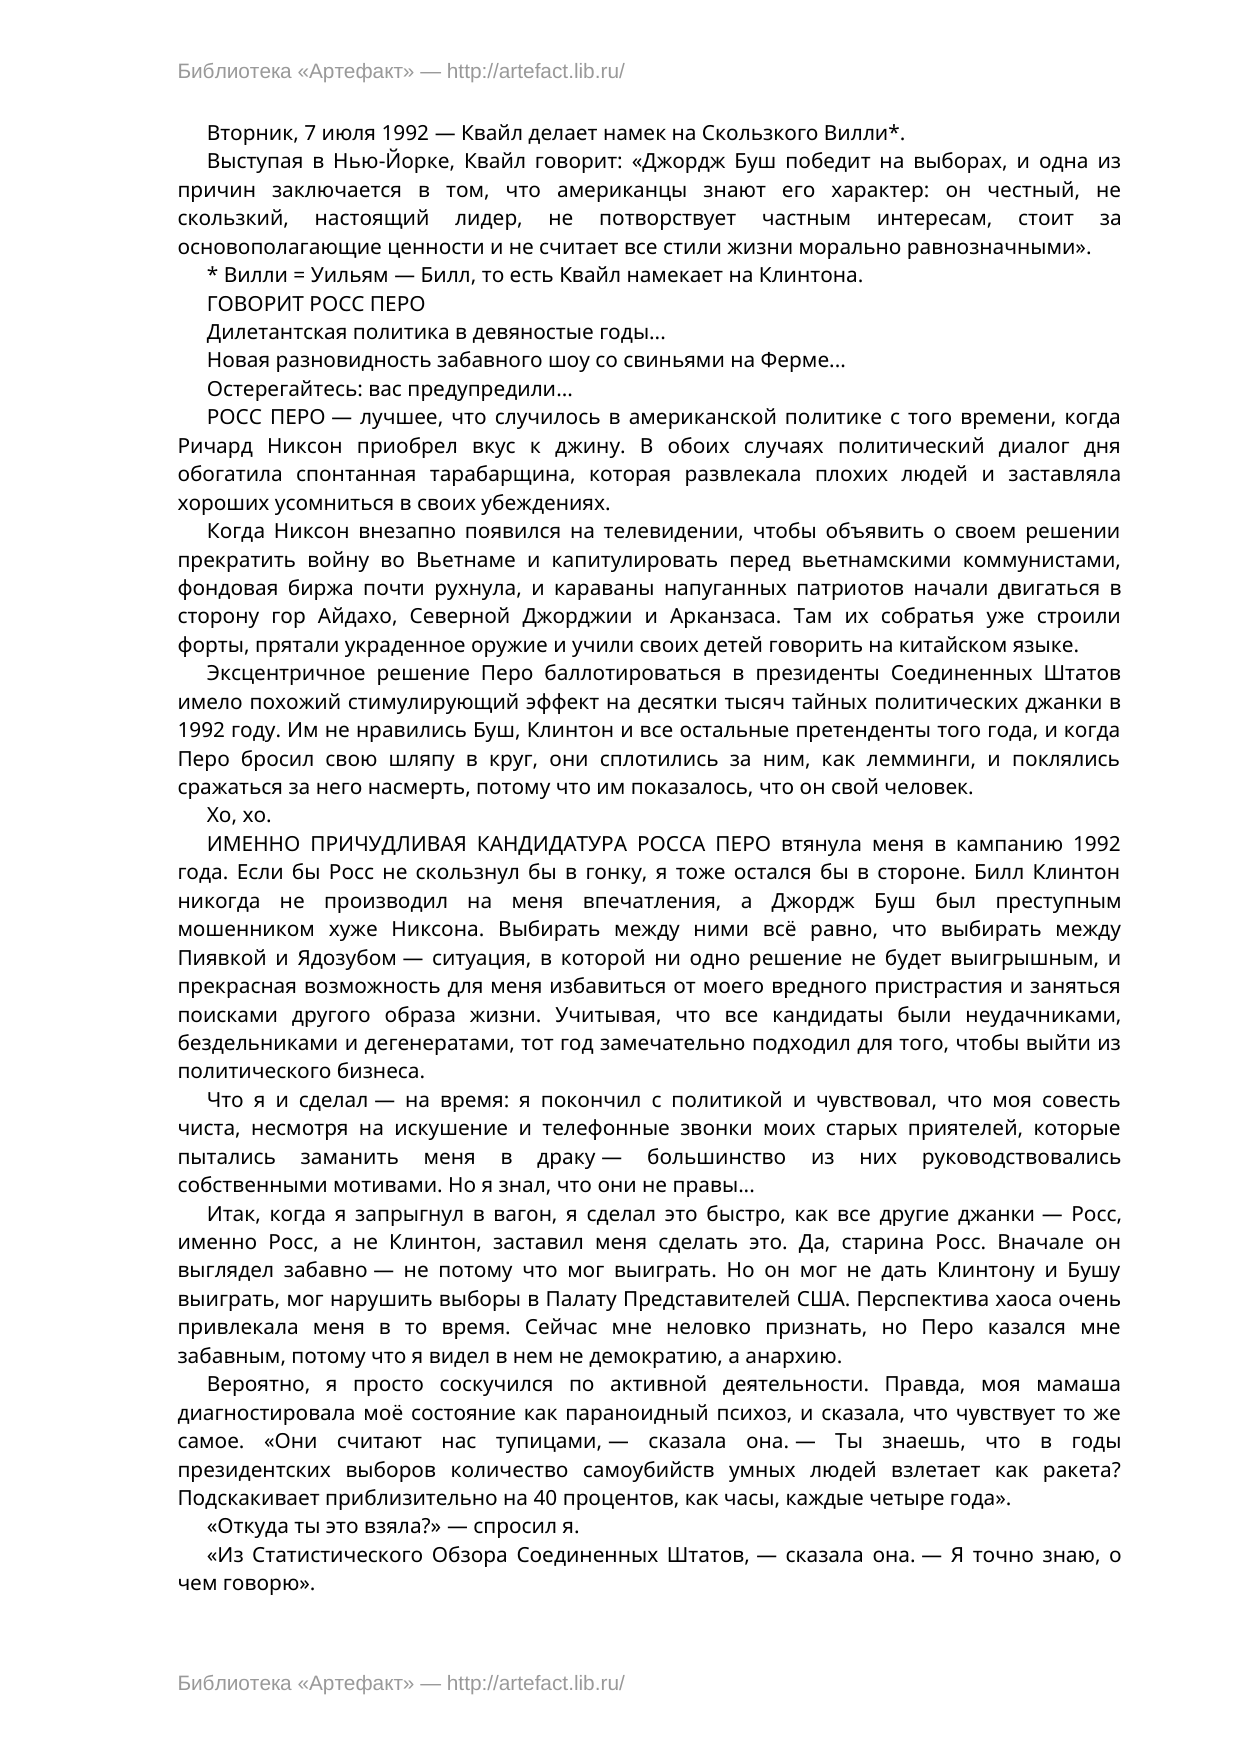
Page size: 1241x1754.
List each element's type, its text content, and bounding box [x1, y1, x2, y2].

text Выступая в Нью-Йорке, Квайл говорит: «Джордж Буш победит на выборах, и одна из причин заключается в том, что американцы знают его характер: он честный, не скользкий, настоящий лидер, не потворствует частным интересам, стоит за основополагающие ценности и не считает все стили жизни морально равнозначными». [177, 147, 1122, 260]
text ГОВОРИТ РОСС ПЕРО [177, 289, 1122, 317]
text Новая разновидность забавного шоу со свиньями на Ферме... [177, 346, 1122, 374]
text Что я и сделал — на время: я покончил с политикой и чувствовал, что моя совесть чиста, несмотря на искушение и телефонные звонки моих старых приятелей, которые пытались заманить меня в драку — большинство из них руководствовались собственными мотивами. Но я знал, что они не правы... [177, 1085, 1122, 1199]
text Хо, хо. [177, 801, 1122, 829]
text Остерегайтесь: вас предупредили... [177, 374, 1122, 402]
text «Откуда ты это взяла?» — спросил я. [177, 1512, 1122, 1540]
text Дилетантская политика в девяностые годы... [177, 317, 1122, 346]
text РОСС ПЕРО — лучшее, что случилось в американской политике с того времени, когда Ричард Никсон приобрел вкус к джину. В обоих случаях политический диалог дня обогатила спонтанная тарабарщина, которая развлекала плохих людей и заставляла хороших усомниться в своих убеждениях. [177, 402, 1122, 516]
text * Вилли = Уильям — Билл, то есть Квайл намекает на Клинтона. [177, 260, 1122, 289]
text «Из Статистического Обзора Соединенных Штатов, — сказала она. — Я точно знаю, о чем говорю». [177, 1540, 1122, 1597]
text Когда Никсон внезапно появился на телевидении, чтобы объявить о своем решении прекратить войну во Вьетнаме и капитулировать перед вьетнамскими коммунистами, фондовая биржа почти рухнула, и караваны напуганных патриотов начали двигаться в сторону гор Айдахо, Северной Джорджии и Арканзаса. Там их собратья уже строили форты, прятали украденное оружие и учили своих детей говорить на китайском языке. [177, 516, 1122, 658]
text ИМЕННО ПРИЧУДЛИВАЯ КАНДИДАТУРА РОССА ПЕРО втянула меня в кампанию 1992 года. Если бы Росс не скользнул бы в гонку, я тоже остался бы в стороне. Билл Клинтон никогда не производил на меня впечатления, а Джордж Буш был преступным мошенником хуже Никсона. Выбирать между ними всё равно, что выбирать между Пиявкой и Ядозубом — ситуация, в которой ни одно решение не будет выигрышным, и прекрасная возможность для меня избавиться от моего вредного пристрастия и заняться поисками другого образа жизни. Учитывая, что все кандидаты были неудачниками, бездельниками и дегенератами, тот год замечательно подходил для того, чтобы выйти из политического бизнеса. [177, 829, 1122, 1085]
text Вероятно, я просто соскучился по активной деятельности. Правда, моя мамаша диагностировала моё состояние как параноидный психоз, и сказала, что чувствует то же самое. «Они считают нас тупицами, — сказала она. — Ты знаешь, что в годы президентских выборов количество самоубийств умных людей взлетает как ракета? Подскакивает приблизительно на 40 процентов, как часы, каждые четыре года». [177, 1369, 1122, 1512]
text Эксцентричное решение Перо баллотироваться в президенты Соединенных Штатов имело похожий стимулирующий эффект на десятки тысяч тайных политических джанки в 1992 году. Им не нравились Буш, Клинтон и все остальные претенденты того года, и когда Перо бросил свою шляпу в круг, они сплотились за ним, как лемминги, и поклялись сражаться за него насмерть, потому что им показалось, что он свой человек. [177, 658, 1122, 801]
text Вторник, 7 июля 1992 — Квайл делает намек на Скользкого Вилли*. [177, 118, 1122, 147]
text Итак, когда я запрыгнул в вагон, я сделал это быстро, как все другие джанки — Росс, именно Росс, а не Клинтон, заставил меня сделать это. Да, старина Росс. Вначале он выглядел забавно — не потому что мог выиграть. Но он мог не дать Клинтону и Бушу выиграть, мог нарушить выборы в Палату Представителей США. Перспектива хаоса очень привлекала меня в то время. Сейчас мне неловко признать, но Перо казался мне забавным, потому что я видел в нем не демократию, а анархию. [177, 1199, 1122, 1369]
